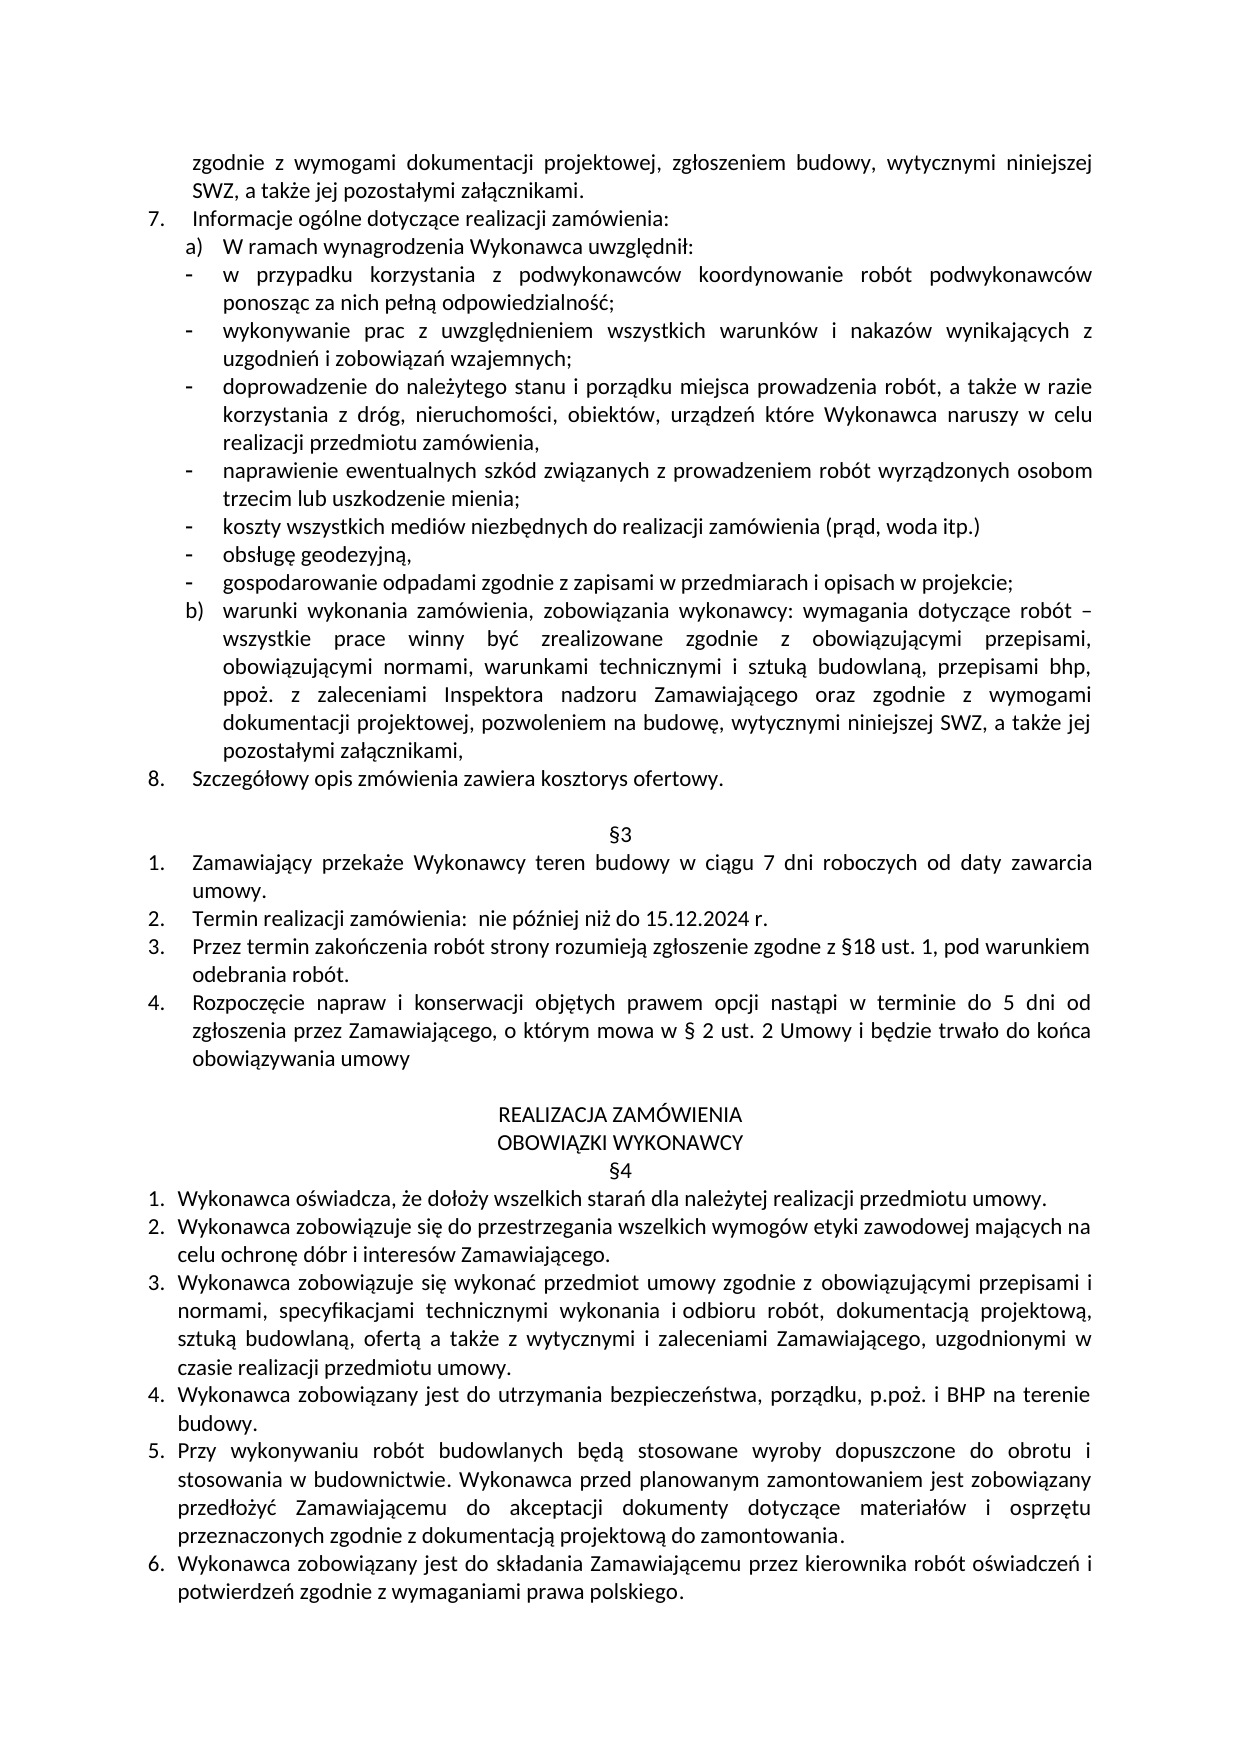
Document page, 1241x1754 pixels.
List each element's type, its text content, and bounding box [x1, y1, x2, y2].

list Przy wykonywaniu robót budowlanych będą stosowane wyroby dopuszczone do obrotu i stosowania w budownictwie. Wykonawca przed planowanym zamontowaniem jest zobowiązany przedłożyć Zamawiającemu do akceptacji dokumenty dotyczące materiałów i osprzętu przeznaczonych zgodnie z dokumentacją projektową do zamontowania. [148, 1437, 1092, 1549]
list wykonywanie prac z uwzględnieniem wszystkich warunków i nakazów wynikających z uzgodnień i zobowiązań wzajemnych; [185, 316, 1092, 372]
list Wykonawca zobowiązany jest do składania Zamawiającemu przez kierownika robót oświadczeń i potwierdzeń zgodnie z wymaganiami prawa polskiego. [148, 1549, 1092, 1605]
text OBOWIĄZKI WYKONAWCY [148, 1128, 1092, 1156]
list W ramach wynagrodzenia Wykonawca uwzględnił: [185, 232, 1092, 260]
list naprawienie ewentualnych szkód związanych z prowadzeniem robót wyrządzonych osobom trzecim lub uszkodzenie mienia; [185, 456, 1092, 512]
list Przez termin zakończenia robót strony rozumieją zgłoszenie zgodne z §18 ust. 1, pod warunkiem odebrania robót. [148, 932, 1092, 988]
text REALIZACJA ZAMÓWIENIA [148, 1100, 1092, 1128]
list w przypadku korzystania z podwykonawców koordynowanie robót podwykonawców ponosząc za nich pełną odpowiedzialność; [185, 260, 1092, 316]
list warunki wykonania zamówienia, zobowiązania wykonawcy: wymagania dotyczące robót – wszystkie prace winny być zrealizowane zgodnie z obowiązującymi przepisami, obowiązującymi normami, warunkami technicznymi i sztuką budowlaną, przepisami bhp, ppoż. z zaleceniami Inspektora nadzoru Zamawiającego oraz zgodnie z wymogami dokumentacji projektowej, pozwoleniem na budowę, wytycznymi niniejszej SWZ, a także jej pozostałymi załącznikami, [185, 596, 1092, 764]
text §4 [148, 1156, 1092, 1184]
list Wykonawca oświadcza, że dołoży wszelkich starań dla należytej realizacji przedmiotu umowy. [148, 1184, 1092, 1212]
list obsługę geodezyjną, [185, 540, 1092, 568]
list Wykonawca zobowiązuje się do przestrzegania wszelkich wymogów etyki zawodowej mających na celu ochronę dóbr i interesów Zamawiającego. [148, 1212, 1092, 1268]
list Informacje ogólne dotyczące realizacji zamówienia: [148, 204, 1092, 232]
list gospodarowanie odpadami zgodnie z zapisami w przedmiarach i opisach w projekcie; [185, 568, 1092, 596]
list Wykonawca zobowiązuje się wykonać przedmiot umowy zgodnie z obowiązującymi przepisami i normami, specyfikacjami technicznymi wykonania i odbioru robót, dokumentacją projektową, sztuką budowlaną, ofertą a także z wytycznymi i zaleceniami Zamawiającego, uzgodnionymi w czasie realizacji przedmiotu umowy. [148, 1268, 1092, 1381]
list Zamawiający przekaże Wykonawcy teren budowy w ciągu 7 dni roboczych od daty zawarcia umowy. [148, 848, 1092, 904]
list Termin realizacji zamówienia: nie później niż do 15.12.2024 r. [148, 904, 1092, 932]
list Szczegółowy opis zmówienia zawiera kosztorys ofertowy. [148, 764, 1092, 792]
list Rozpoczęcie napraw i konserwacji objętych prawem opcji nastąpi w terminie do 5 dni od zgłoszenia przez Zamawiającego, o którym mowa w § 2 ust. 2 Umowy i będzie trwało do końca obowiązywania umowy [148, 988, 1092, 1072]
list koszty wszystkich mediów niezbędnych do realizacji zamówienia (prąd, woda itp.) [185, 512, 1092, 540]
text §3 [148, 820, 1092, 848]
list Wykonawca zobowiązany jest do utrzymania bezpieczeństwa, porządku, p.poż. i BHP na terenie budowy. [148, 1381, 1092, 1437]
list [148, 148, 1092, 204]
list doprowadzenie do należytego stanu i porządku miejsca prowadzenia robót, a także w razie korzystania z dróg, nieruchomości, obiektów, urządzeń które Wykonawca naruszy w celu realizacji przedmiotu zamówienia, [185, 372, 1092, 456]
